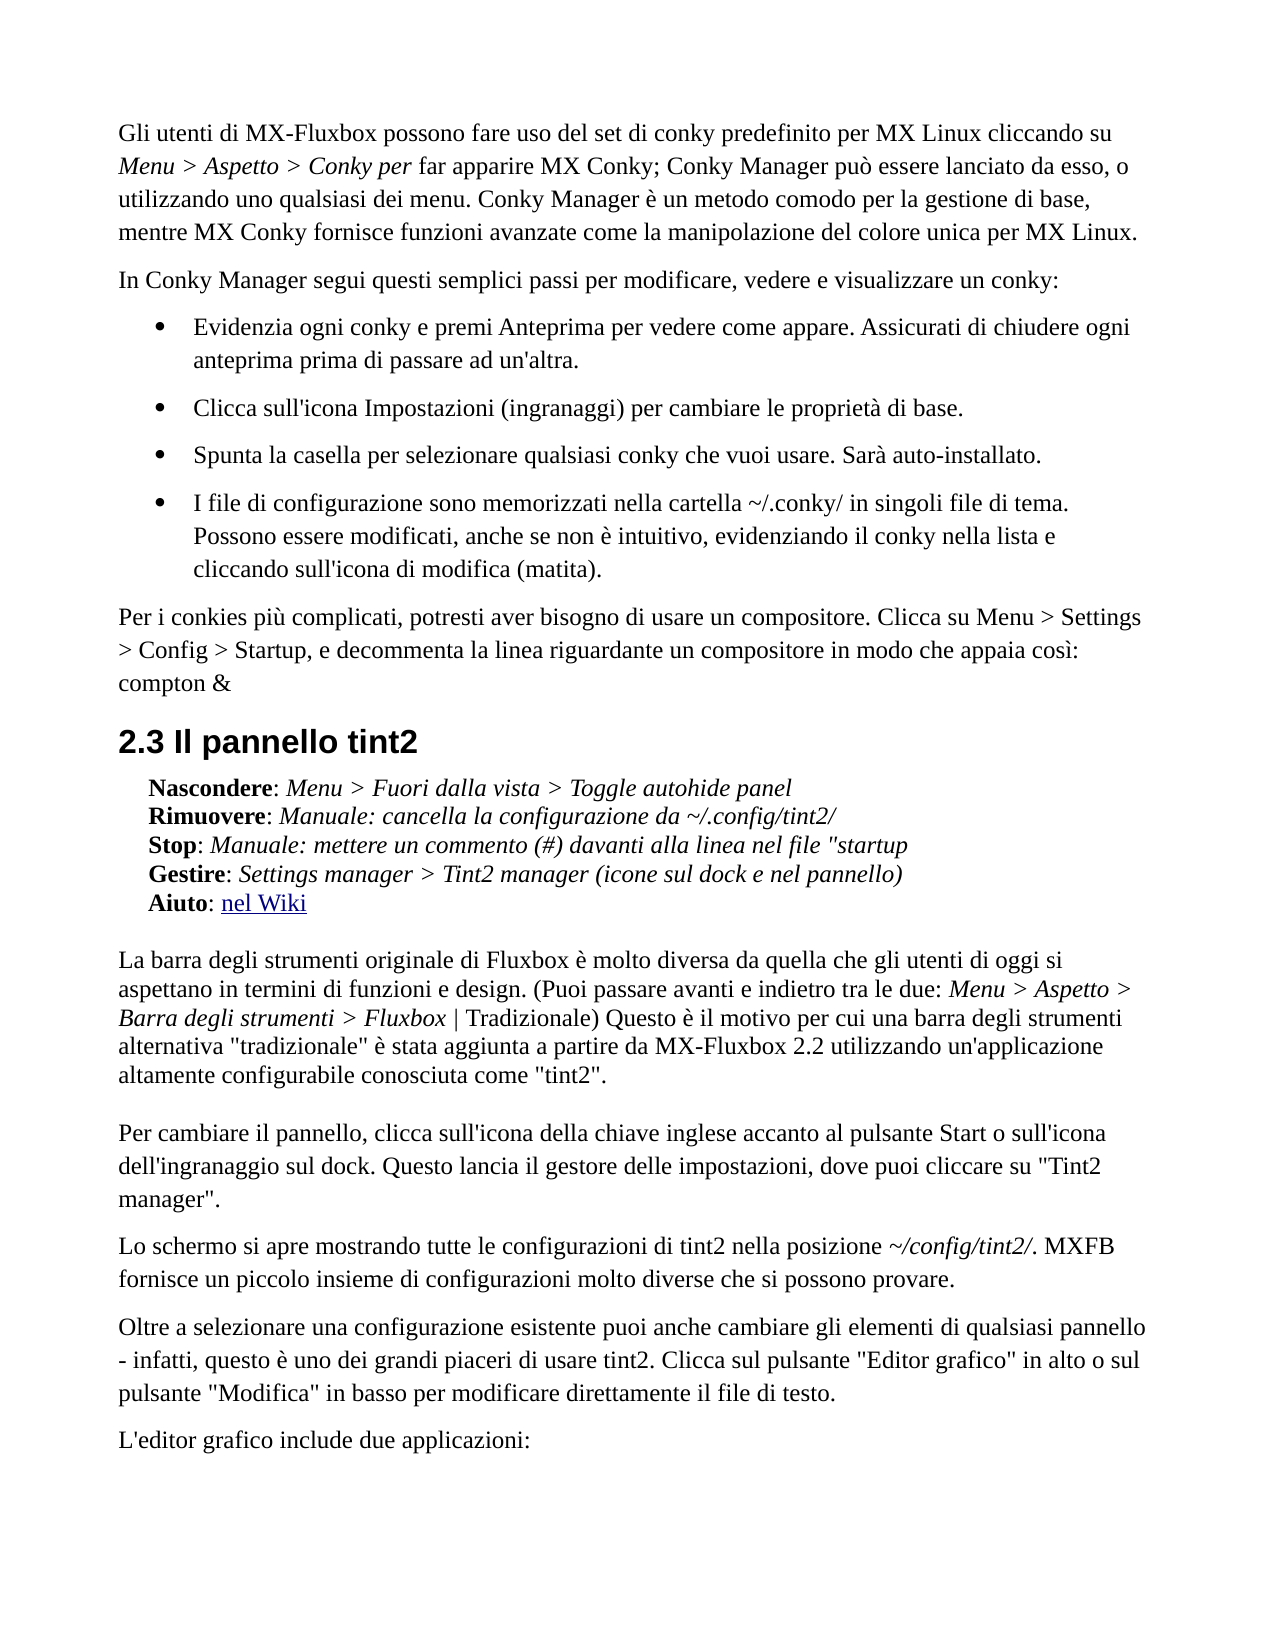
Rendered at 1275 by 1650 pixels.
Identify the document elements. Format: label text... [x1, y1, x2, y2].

list Evidenzia ogni conky e premi Anteprima per vedere come appare. Assicurati di chiudere ogni anteprima prima di passare ad un'altra. [156, 312, 1157, 374]
list Clicca sull'icona Impostazioni (ingranaggi) per cambiare le proprietà di base. [156, 393, 1157, 422]
text Per cambiare il pannello, clicca sull'icona della chiave inglese accanto al pulsante Start o sull'icona dell'ingranaggio sul dock. Questo lancia il gestore delle impostazioni, dove puoi cliccare su "Tint2 manager". [118, 1118, 1157, 1212]
text Lo schermo si apre mostrando tutte le configurazioni di tint2 nella posizione ~/config/tint2/. MXFB fornisce un piccolo insieme di configurazioni molto diverse che si possono provare. [118, 1231, 1157, 1293]
text Gli utenti di MX-Fluxbox possono fare uso del set di conky predefinito per MX Linux cliccando su Menu > Aspetto > Conky per far apparire MX Conky; Conky Manager può essere lanciato da esso, o utilizzando uno qualsiasi dei menu. Conky Manager è un metodo comodo per la gestione di base, mentre MX Conky fornisce funzioni avanzate come la manipolazione del colore unica per MX Linux. [118, 118, 1157, 246]
text La barra degli strumenti originale di Fluxbox è molto diversa da quella che gli utenti di oggi si aspettano in termini di funzioni e design. (Puoi passare avanti e indietro tra le due: Menu > Aspetto > Barra degli strumenti > Fluxbox | Tradizionale) Questo è il motivo per cui una barra degli strumenti alternativa "tradizionale" è stata aggiunta a partire da MX-Fluxbox 2.2 utilizzando un'applicazione altamente configurabile conosciuta come "tint2". [118, 945, 1157, 1089]
text Stop: Manuale: mettere un commento (#) davanti alla linea nel file "startup [148, 830, 1157, 859]
text Per i conkies più complicati, potresti aver bisogno di usare un compositore. Clicca su Menu > Settings > Config > Startup, e decommenta la linea riguardante un compositore in modo che appaia così: compton & [118, 602, 1157, 697]
text Oltre a selezionare una configurazione esistente puoi anche cambiare gli elementi di qualsiasi pannello - infatti, questo è uno dei grandi piaceri di usare tint2. Clicca sul pulsante "Editor grafico" in alto o sul pulsante "Modifica" in basso per modificare direttamente il file di testo. [118, 1312, 1157, 1407]
text L'editor grafico include due applicazioni: [118, 1426, 1157, 1454]
subtitle 2.3 Il pannello tint2 [118, 722, 1157, 760]
text In Conky Manager segui questi semplici passi per modificare, vedere e visualizzare un conky: [118, 265, 1157, 293]
list Spunta la casella per selezionare qualsiasi conky che vuoi usare. Sarà auto-installato. [156, 441, 1157, 469]
text Aiuto: nel Wiki [118, 888, 1157, 916]
text Rimuovere: Manuale: cancella la configurazione da ~/.config/tint2/ [148, 801, 1157, 830]
text Gestire: Settings manager > Tint2 manager (icone sul dock e nel pannello) [148, 859, 1157, 888]
text Nascondere: Menu > Fuori dalla vista > Toggle autohide panel [148, 773, 1157, 801]
list I file di configurazione sono memorizzati nella cartella ~/.conky/ in singoli file di tema. Possono essere modificati, anche se non è intuitivo, evidenziando il conky nella lista e cliccando sull'icona di modifica (matita). [156, 488, 1157, 583]
